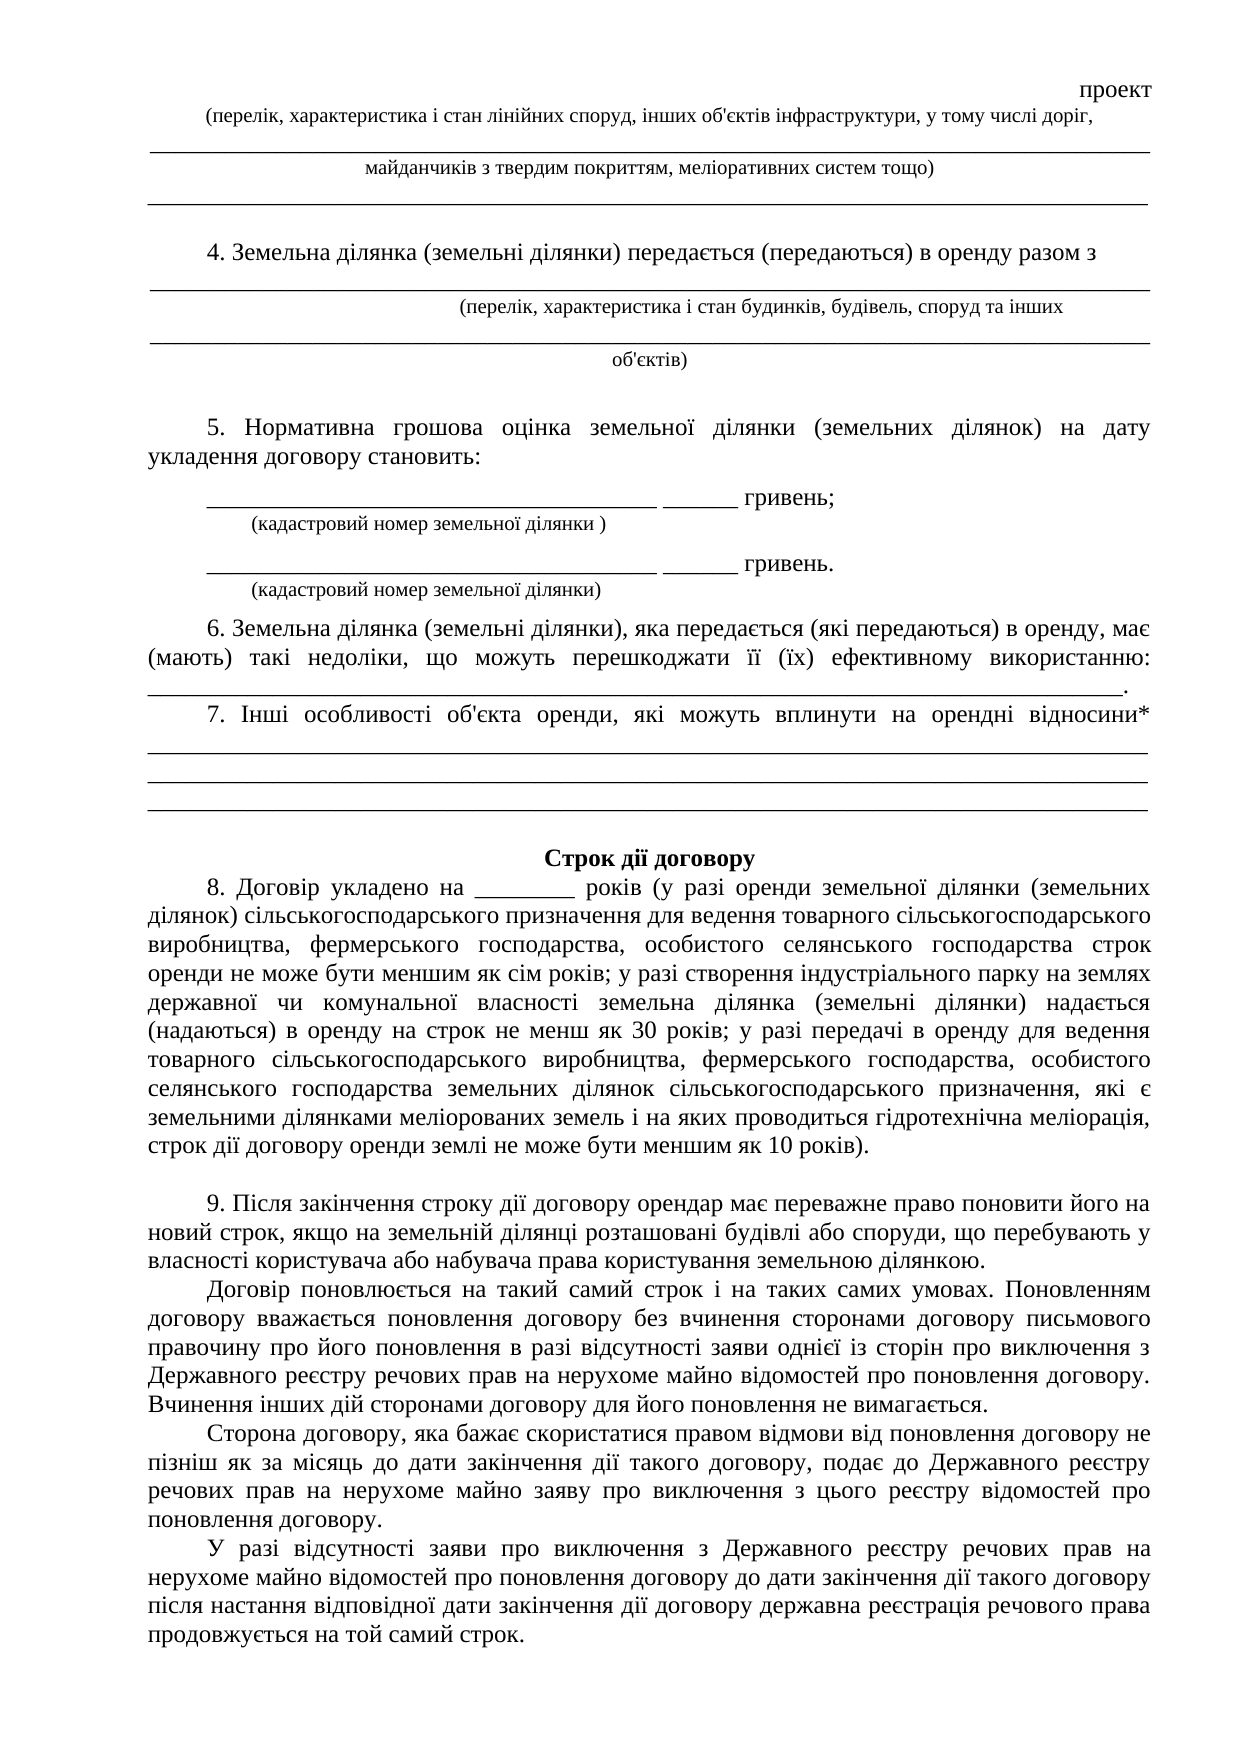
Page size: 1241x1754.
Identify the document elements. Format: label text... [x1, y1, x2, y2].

text (кадастровий номер земельної ділянки) [251, 577, 1152, 601]
text ____________________________________ ______ гривень; [148, 482, 1152, 511]
text Договір поновлюється на такий самий строк і на таких самих умовах. Поновленням договору вважається поновлення договору без вчинення сторонами договору письмового правочину про його поновлення в разі відсутності заяви однієї із сторін про виключення з Державного реєстру речових прав на нерухоме майно відомостей про поновлення договору. Вчинення інших дій сторонами договору для його поновлення не вимагається. [148, 1274, 1152, 1418]
text (кадастровий номер земельної ділянки ) [251, 511, 1152, 535]
text 6. Земельна ділянка (земельні ділянки), яка передається (які передаються) в оренду, має (мають) такі недоліки, що можуть перешкоджати її (їх) ефективному використанню: ______________________________________________________________________________. [148, 613, 1152, 699]
text ________________________________________________________________________________ [148, 757, 1152, 786]
text ________________________________________________________________________________ [148, 786, 1152, 814]
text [148, 179, 1152, 208]
text ________________________________________________________________________________ об'єктів) [148, 318, 1152, 371]
text 4. Земельна ділянка (земельні ділянки) передається (передаються) в оренду разом з [148, 237, 1152, 266]
text 9. Після закінчення строку дії договору орендар має переважне право поновити його на новий строк, якщо на земельній ділянці розташовані будівлі або споруди, що перебувають у власності користувача або набувача права користування земельною ділянкою. [148, 1188, 1152, 1274]
text 5. Нормативна грошова оцінка земельної ділянки (земельних ділянок) на дату укладення договору становить: [148, 412, 1152, 470]
text У разі відсутності заяви про виключення з Державного реєстру речових прав на нерухоме майно відомостей про поновлення договору до дати закінчення дії такого договору після настання відповідної дати закінчення дії договору державна реєстрація речового права продовжується на той самий строк. [148, 1533, 1152, 1648]
text Строк дії договору [148, 843, 1152, 872]
text 8. Договір укладено на ________ років (у разі оренди земельної ділянки (земельних ділянок) сільськогосподарського призначення для ведення товарного сільськогосподарського виробництва, фермерського господарства, особистого селянського господарства строк оренди не може бути меншим як сім років; у разі створення індустріального парку на землях державної чи комунальної власності земельна ділянка (земельні ділянки) надається (надаються) в оренду на строк не менш як 30 років; у разі передачі в оренду для ведення товарного сільськогосподарського виробництва, фермерського господарства, особистого селянського господарства земельних ділянок сільськогосподарського призначення, які є земельними ділянками меліорованих земель і на яких проводиться гідротехнічна меліорація, строк дії договору оренди землі не може бути меншим як 10 років). [148, 872, 1152, 1159]
text ________________________________________________________________________________ майданчиків з твердим покриттям, меліоративних систем тощо) [148, 127, 1152, 179]
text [148, 102, 1152, 127]
text 7. Інші особливості об'єкта оренди, які можуть вплинути на орендні відносини* ________________________________________________________________________________ [148, 699, 1152, 757]
text ________________________________________________________________________________ (перелік, характеристика і стан будинків, будівель, споруд та інших [148, 266, 1152, 318]
text Сторона договору, яка бажає скористатися правом відмови від поновлення договору не пізніш як за місяць до дати закінчення дії такого договору, подає до Державного реєстру речових прав на нерухоме майно заяву про виключення з цього реєстру відомостей про поновлення договору. [148, 1418, 1152, 1533]
text ____________________________________ ______ гривень. [148, 548, 1152, 577]
